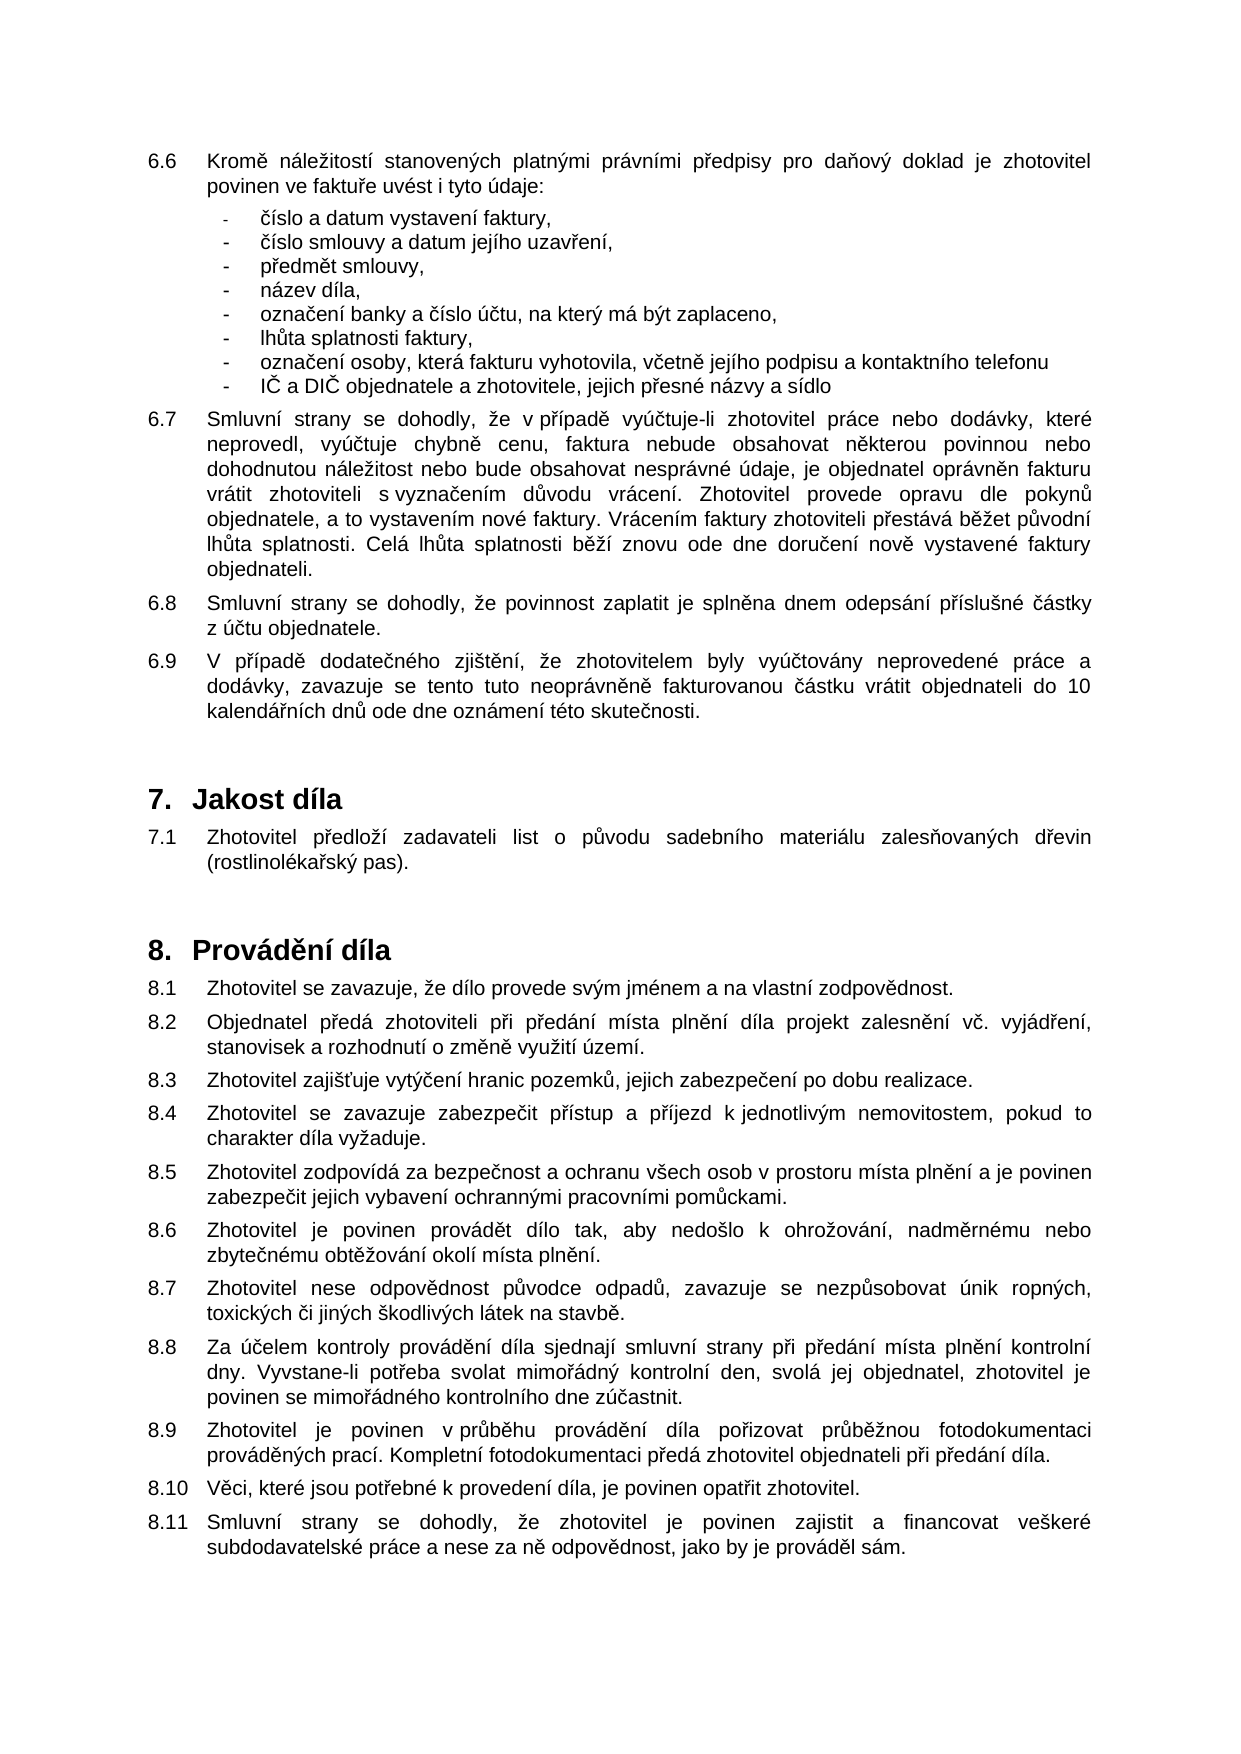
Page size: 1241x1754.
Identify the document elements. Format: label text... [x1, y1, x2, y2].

list číslo smlouvy a datum jejího uzavření, [223, 230, 1093, 254]
subtitle Smluvní strany se dohodly, že zhotovitel je povinen zajistit a financovat veškeré subdodavatelské práce a nese za ně odpovědnost, jako by je prováděl sám. [148, 1508, 1093, 1558]
subtitle Kromě náležitostí stanovených platnými právními předpisy pro daňový doklad je zhotovitel povinen ve faktuře uvést i tyto údaje: [148, 148, 1093, 198]
list IČ a DIČ objednatele a zhotovitele, jejich přesné názvy a sídlo [223, 374, 1093, 398]
list lhůta splatnosti faktury, [223, 326, 1093, 350]
subtitle Zhotovitel je povinen v průběhu provádění díla pořizovat průběžnou fotodokumentaci prováděných prací. Kompletní fotodokumentaci předá zhotovitel objednateli při předání díla. [148, 1417, 1093, 1467]
subtitle V případě dodatečného zjištění, že zhotovitelem byly vyúčtovány neprovedené práce a dodávky, zavazuje se tento tuto neoprávněně fakturovanou částku vrátit objednateli do 10 kalendářních dnů ode dne oznámení této skutečnosti. [148, 648, 1093, 723]
list předmět smlouvy, [223, 254, 1093, 278]
subtitle Zhotovitel předloží zadavateli list o původu sadebního materiálu zalesňovaných dřevin (rostlinolékařský pas). [148, 824, 1093, 874]
subtitle Jakost díla [148, 782, 1093, 816]
list název díla, [223, 278, 1093, 302]
subtitle Objednatel předá zhotoviteli při předání místa plnění díla projekt zalesnění vč. vyjádření, stanovisek a rozhodnutí o změně využití území. [148, 1008, 1093, 1058]
list označení osoby, která fakturu vyhotovila, včetně jejího podpisu a kontaktního telefonu [223, 350, 1093, 374]
subtitle Zhotovitel je povinen provádět dílo tak, aby nedošlo k ohrožování, nadměrnému nebo zbytečnému obtěžování okolí místa plnění. [148, 1217, 1093, 1267]
subtitle Zhotovitel se zavazuje, že dílo provede svým jménem a na vlastní zodpovědnost. [148, 975, 1093, 1000]
subtitle Zhotovitel zodpovídá za bezpečnost a ochranu všech osob v prostoru místa plnění a je povinen zabezpečit jejich vybavení ochrannými pracovními pomůckami. [148, 1158, 1093, 1208]
subtitle Provádění díla [148, 933, 1093, 967]
subtitle Zhotovitel zajišťuje vytýčení hranic pozemků, jejich zabezpečení po dobu realizace. [148, 1067, 1093, 1092]
subtitle Smluvní strany se dohodly, že v případě vyúčtuje-li zhotovitel práce nebo dodávky, které neprovedl, vyúčtuje chybně cenu, faktura nebude obsahovat některou povinnou nebo dohodnutou náležitost nebo bude obsahovat nesprávné údaje, je objednatel oprávněn fakturu vrátit zhotoviteli s vyznačením důvodu vrácení. Zhotovitel provede opravu dle pokynů objednatele, a to vystavením nové faktury. Vrácením faktury zhotoviteli přestává běžet původní lhůta splatnosti. Celá lhůta splatnosti běží znovu ode dne doručení nově vystavené faktury objednateli. [148, 406, 1093, 581]
list označení banky a číslo účtu, na který má být zaplaceno, [223, 302, 1093, 326]
list číslo a datum vystavení faktury, [223, 206, 1093, 230]
subtitle Zhotovitel se zavazuje zabezpečit přístup a příjezd k jednotlivým nemovitostem, pokud to charakter díla vyžaduje. [148, 1100, 1093, 1150]
subtitle Za účelem kontroly provádění díla sjednají smluvní strany při předání místa plnění kontrolní dny. Vyvstane-li potřeba svolat mimořádný kontrolní den, svolá jej objednatel, zhotovitel je povinen se mimořádného kontrolního dne zúčastnit. [148, 1333, 1093, 1408]
subtitle Věci, které jsou potřebné k provedení díla, je povinen opatřit zhotovitel. [148, 1475, 1093, 1500]
subtitle Zhotovitel nese odpovědnost původce odpadů, zavazuje se nezpůsobovat únik ropných, toxických či jiných škodlivých látek na stavbě. [148, 1275, 1093, 1325]
subtitle Smluvní strany se dohodly, že povinnost zaplatit je splněna dnem odepsání příslušné částky z účtu objednatele. [148, 589, 1093, 639]
